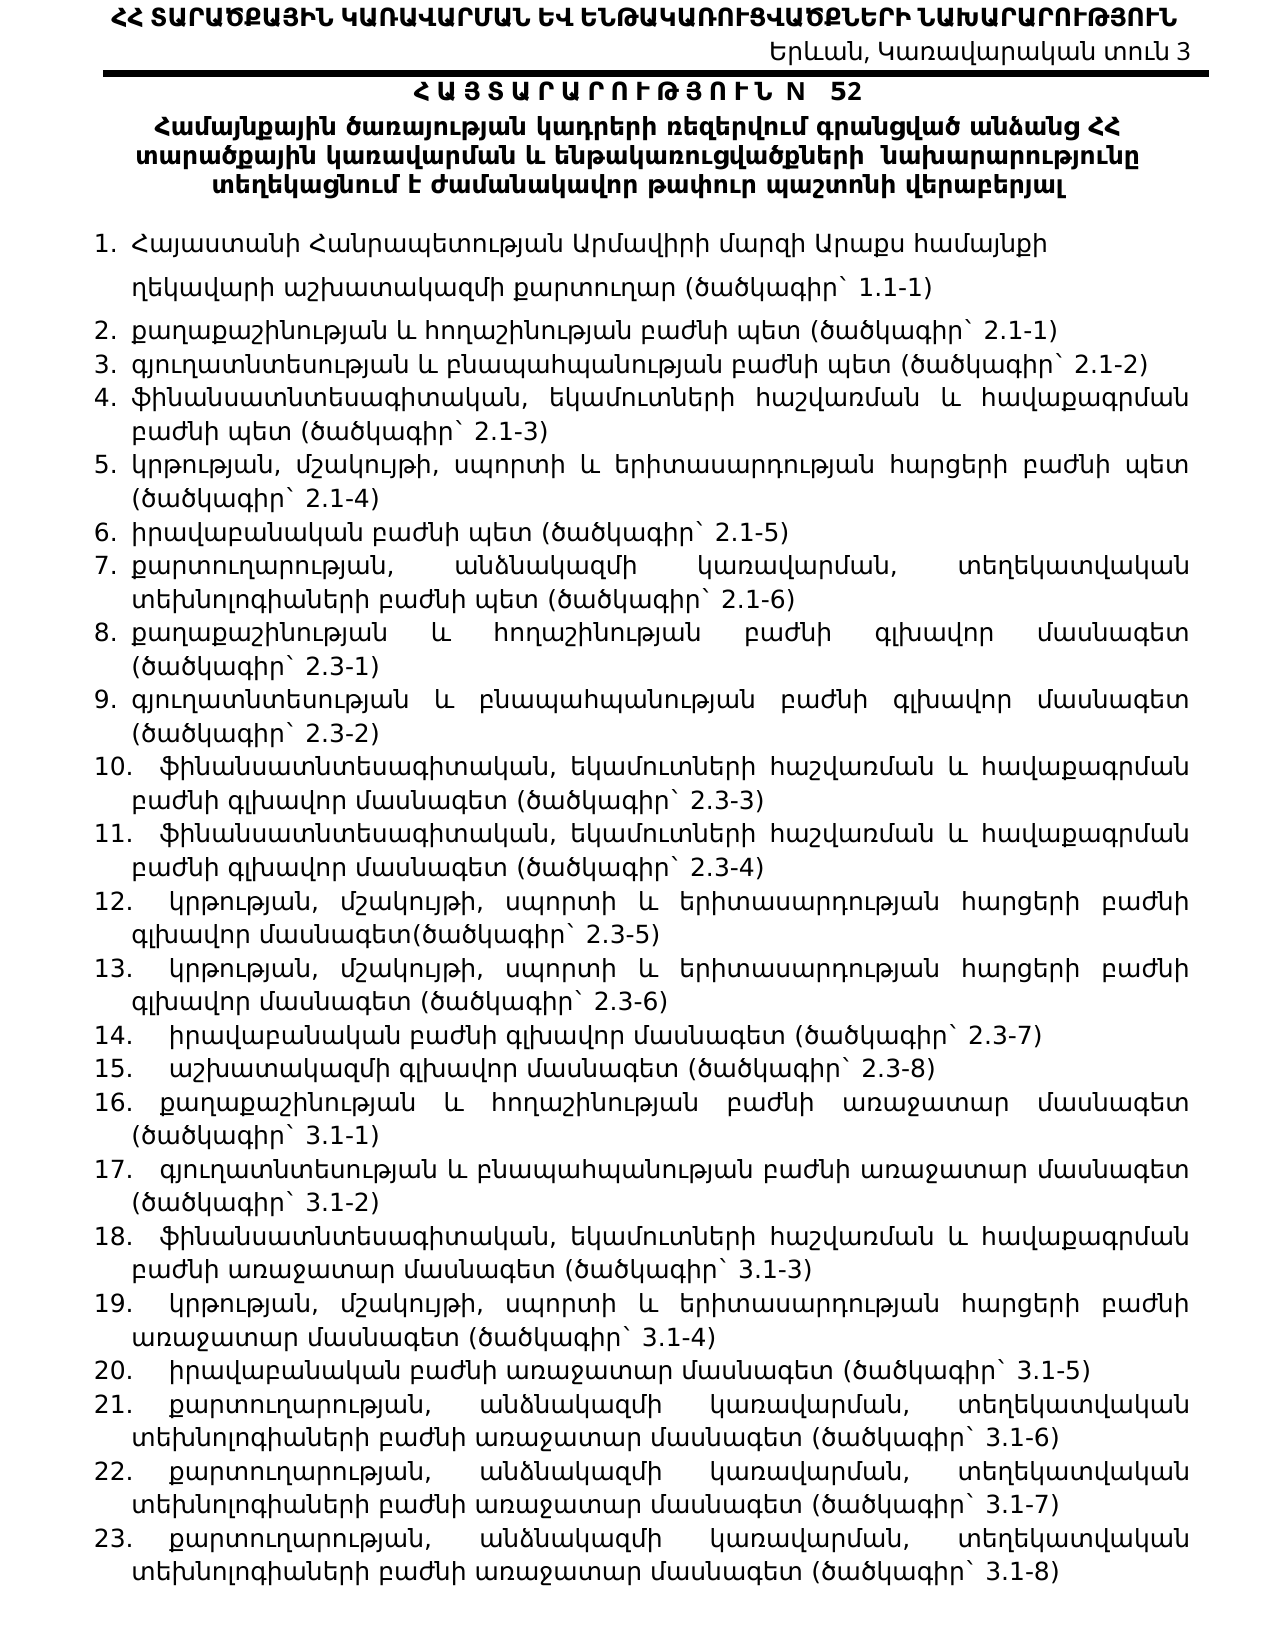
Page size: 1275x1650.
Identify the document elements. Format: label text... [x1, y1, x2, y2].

list գյուղատնտեսության և բնապահպանության բաժնի գլխավոր մասնագետ (ծածկագիր` 2.3-2) [94, 686, 1191, 748]
list քարտուղարության, անձնակազմի կառավարման, տեղեկատվական տեխնոլոգիաների բաժնի առաջատար մասնագետ (ծածկագիր` 3.1-7) [94, 1457, 1191, 1520]
list քարտուղարության, անձնակազմի կառավարման, տեղեկատվական տեխնոլոգիաների բաժնի պետ (ծածկագիր` 2.1-6) [94, 551, 1191, 614]
list իրավաբանական բաժնի գլխավոր մասնագետ (ծածկագիր` 2.3-7) [94, 1021, 1191, 1050]
list ֆինանսատնտեսագիտական, եկամուտների հաշվառման և հավաքագրման բաժնի առաջատար մասնագետ (ծածկագիր` 3.1-3) [94, 1222, 1191, 1285]
list քաղաքաշինության և հողաշինության բաժնի պետ (ծածկագիր` 2.1-1) [94, 317, 1191, 346]
list Հայաստանի Հանրապետության Արմավիրի մարզի Արաքս համայնքի ղեկավարի աշխատակազմի քարտուղար (ծածկագիր` 1.1-1) [94, 229, 1184, 302]
text Հ Ա Յ Տ Ա Ր Ա Ր Ո Ւ Թ Յ Ո Ւ Ն N 52 [84, 73, 1191, 107]
list քարտուղարության, անձնակազմի կառավարման, տեղեկատվական տեխնոլոգիաների բաժնի առաջատար մասնագետ (ծածկագիր` 3.1-6) [94, 1390, 1191, 1453]
list գյուղատնտեսության և բնապահպանության բաժնի առաջատար մասնագետ (ծածկագիր` 3.1-2) [94, 1155, 1191, 1218]
list կրթության, մշակույթի, սպորտի և երիտասարդության հարցերի բաժնի պետ (ծածկագիր` 2.1-4) [94, 451, 1191, 513]
text ՀՀ ՏԱՐԱԾՔԱՅԻՆ ԿԱՌԱՎԱՐՄԱՆ ԵՎ ԵՆԹԱԿԱՌՈՒՑՎԱԾՔՆԵՐԻ ՆԱԽԱՐԱՐՈՒԹՅՈՒՆ [84, 0, 1191, 34]
list աշխատակազմի գլխավոր մասնագետ (ծածկագիր` 2.3-8) [94, 1054, 1191, 1084]
list կրթության, մշակույթի, սպորտի և երիտասարդության հարցերի բաժնի գլխավոր մասնագետ (ծածկագիր` 2.3-6) [94, 954, 1191, 1017]
list քարտուղարության, անձնակազմի կառավարման, տեղեկատվական տեխնոլոգիաների բաժնի առաջատար մասնագետ (ծածկագիր` 3.1-8) [94, 1524, 1191, 1587]
list քաղաքաշինության և հողաշինության բաժնի առաջատար մասնագետ (ծածկագիր` 3.1-1) [94, 1088, 1191, 1151]
list իրավաբանական բաժնի առաջատար մասնագետ (ծածկագիր` 3.1-5) [94, 1356, 1191, 1386]
list կրթության, մշակույթի, սպորտի և երիտասարդության հարցերի բաժնի առաջատար մասնագետ (ծածկագիր` 3.1-4) [94, 1289, 1191, 1352]
list կրթության, մշակույթի, սպորտի և երիտասարդության հարցերի բաժնի գլխավոր մասնագետ(ծածկագիր` 2.3-5) [94, 887, 1191, 949]
text Երևան, Կառավարական տուն 3 [84, 34, 1191, 68]
list ֆինանսատնտեսագիտական, եկամուտների հաշվառման և հավաքագրման բաժնի գլխավոր մասնագետ (ծածկագիր` 2.3-3) [94, 753, 1191, 815]
list գյուղատնտեսության և բնապահպանության բաժնի պետ (ծածկագիր` 2.1-2) [94, 350, 1191, 379]
list ֆինանսատնտեսագիտական, եկամուտների հաշվառման և հավաքագրման բաժնի պետ (ծածկագիր` 2.1-3) [94, 384, 1191, 446]
list իրավաբանական բաժնի պետ (ծածկագիր` 2.1-5) [94, 518, 1191, 547]
list քաղաքաշինության և հողաշինության բաժնի գլխավոր մասնագետ (ծածկագիր` 2.3-1) [94, 618, 1191, 681]
text Համայնքային ծառայության կադրերի ռեզերվում գրանցված անձանց ՀՀ տարածքային կառավարման և ենթակառուցվածքների նախարարությունը տեղեկացնում է ժամանակավոր թափուր պաշտոնի վերաբերյալ [84, 112, 1191, 200]
list ֆինանսատնտեսագիտական, եկամուտների հաշվառման և հավաքագրման բաժնի գլխավոր մասնագետ (ծածկագիր` 2.3-4) [94, 820, 1191, 882]
